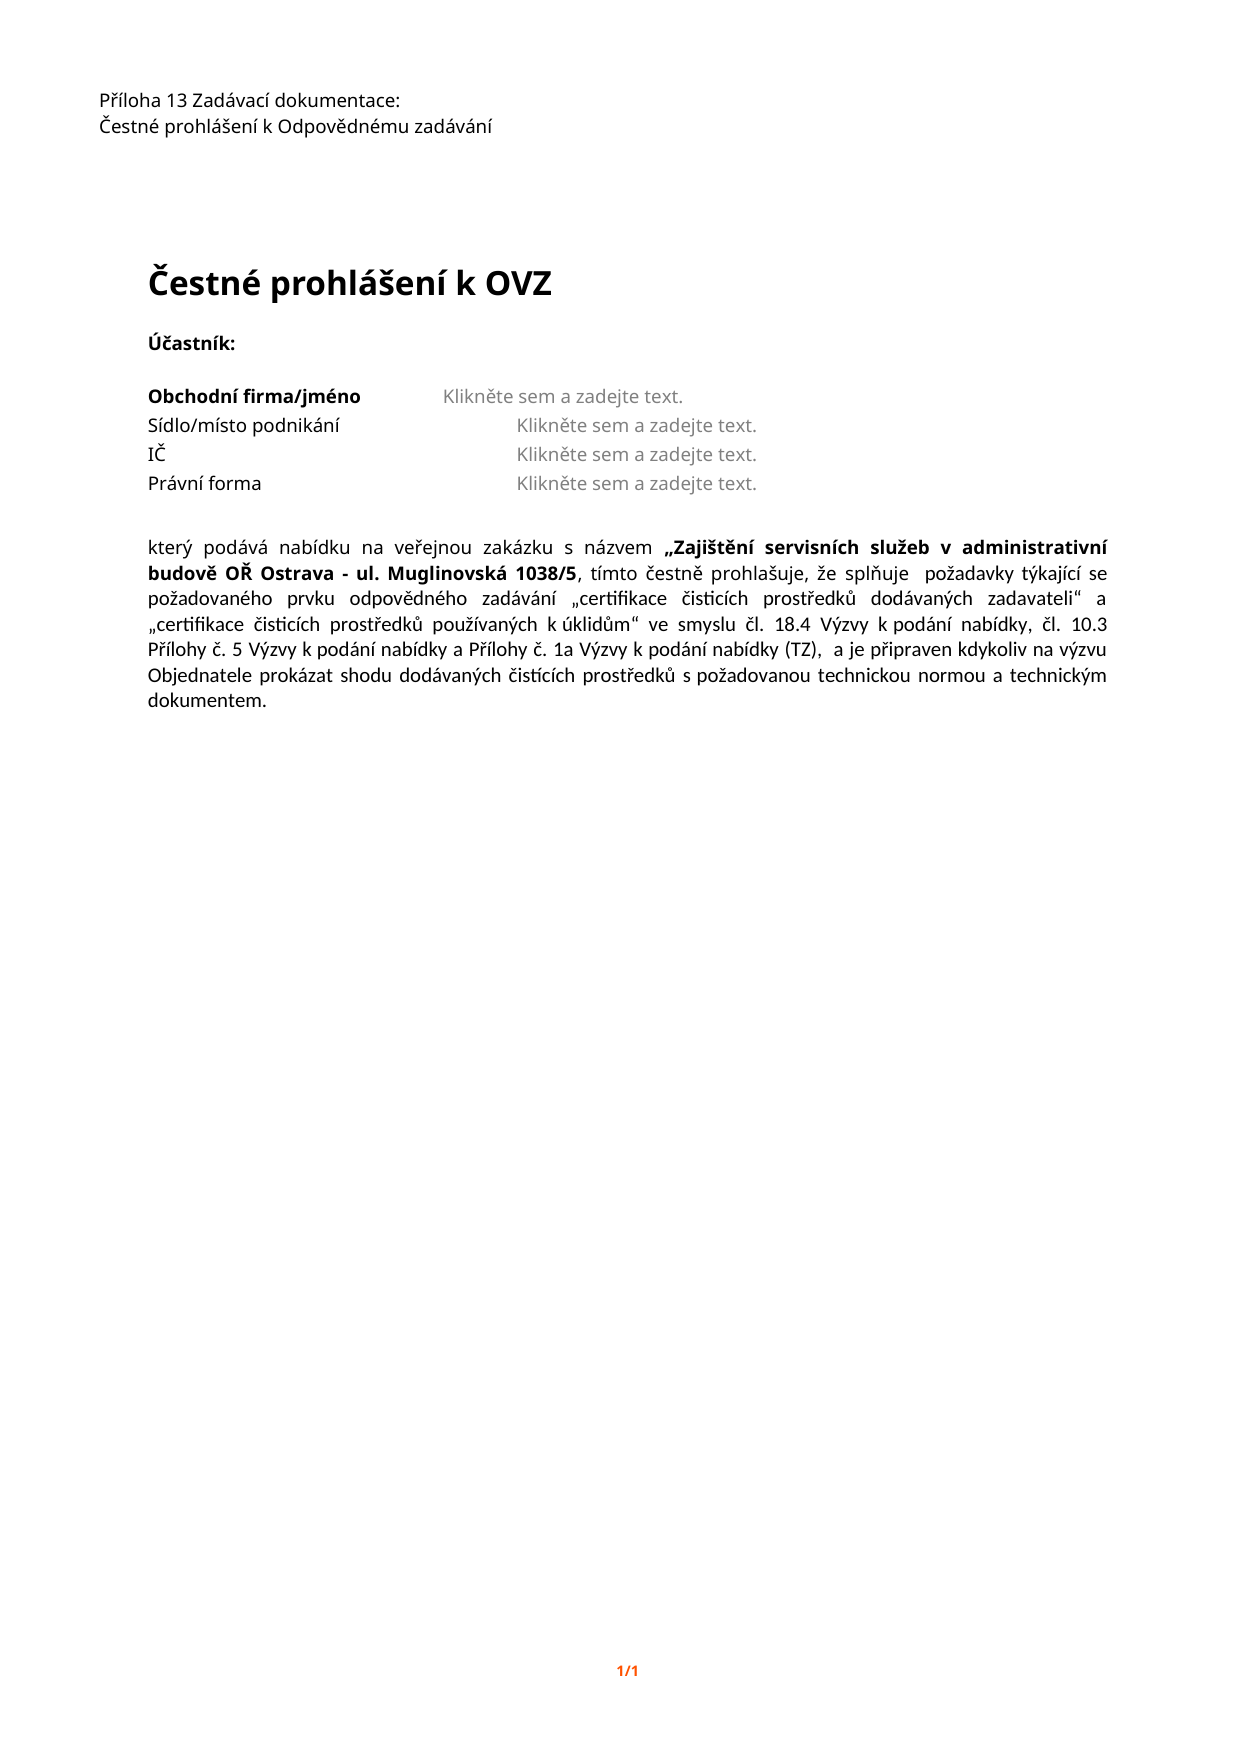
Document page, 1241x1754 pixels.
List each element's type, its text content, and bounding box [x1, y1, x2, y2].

text IČ [148, 438, 1107, 467]
text Sídlo/místo podnikání [148, 409, 1107, 438]
text který podává nabídku na veřejnou zakázku s názvem „Zajištění servisních služeb v administrativní budově OŘ Ostrava - ul. Muglinovská 1038/5, tímto čestně prohlašuje, že splňuje požadavky týkající se požadovaného prvku odpovědného zadávání „certifikace čisticích prostředků dodávaných zadavateli“ a „certifikace čisticích prostředků používaných k úklidům“ ve smyslu čl. 18.4 Výzvy k podání nabídky, čl. 10.3 Přílohy č. 5 Výzvy k podání nabídky a Přílohy č. 1a Výzvy k podání nabídky (TZ), a je připraven kdykoliv na výzvu Objednatele prokázat shodu dodávaných čistících prostředků s požadovanou technickou normou a technickým dokumentem. [148, 534, 1107, 713]
title Účastník: [148, 330, 1107, 356]
text Obchodní firma/jméno [148, 381, 1107, 409]
text Právní forma [148, 467, 1107, 496]
title Čestné prohlášení k OVZ [148, 259, 1107, 305]
